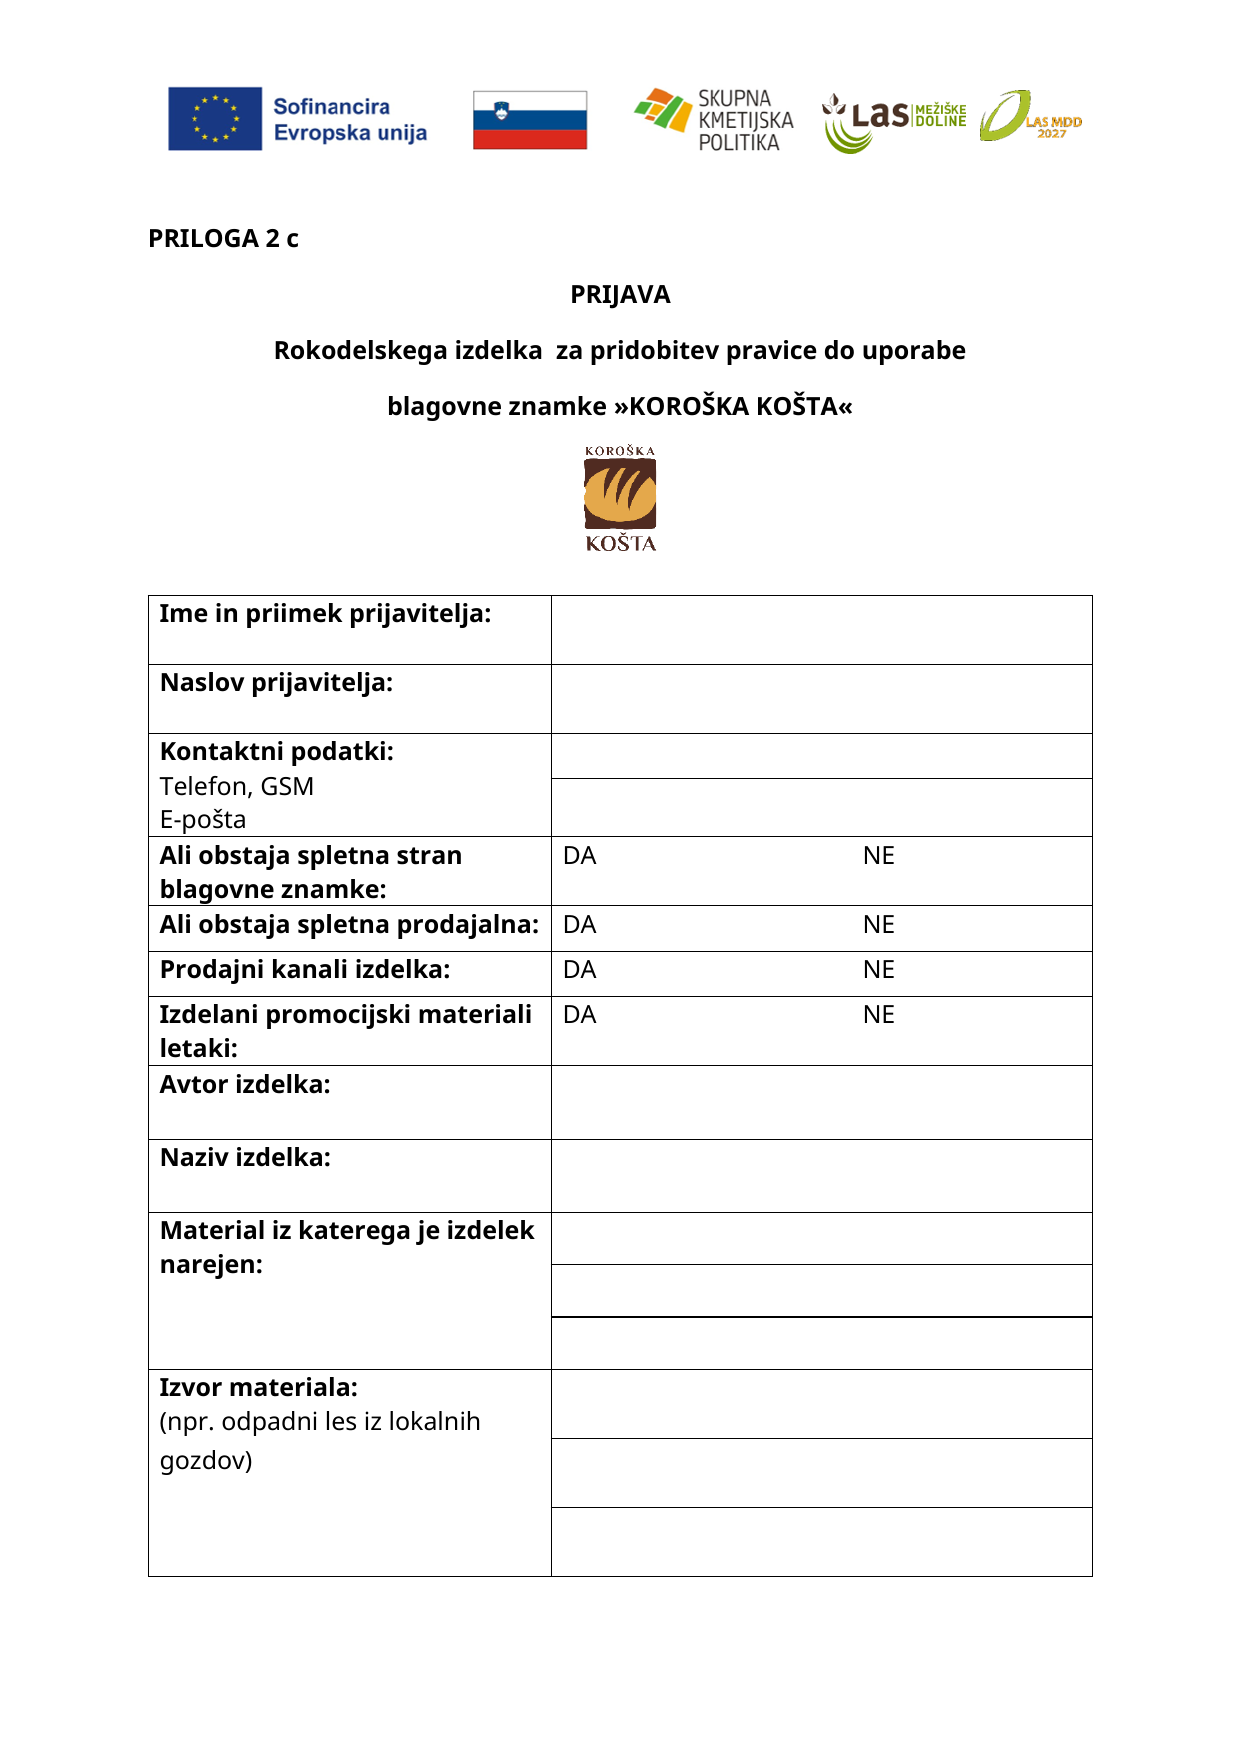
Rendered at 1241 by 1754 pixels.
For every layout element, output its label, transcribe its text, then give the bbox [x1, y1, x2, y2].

table_cell DA NE [552, 952, 1092, 996]
picture [584, 444, 657, 551]
table_cell DA NE [552, 997, 1092, 1065]
table_cell [552, 665, 1092, 733]
table_cell [552, 1439, 1092, 1507]
table_header Ime in priimek prijavitelja: [149, 596, 551, 664]
table_cell Naziv izdelka: [149, 1140, 551, 1212]
table_cell Ali obstaja spletna stran blagovne znamke: [149, 837, 551, 905]
table_cell [552, 734, 1092, 778]
table_header [552, 596, 1092, 664]
table_cell [552, 1370, 1092, 1438]
text PRILOGA 2 c [148, 221, 1093, 255]
table_cell Prodajni kanali izdelka: [149, 952, 551, 996]
table_cell [552, 1140, 1092, 1212]
table_cell [552, 1213, 1092, 1264]
table_cell Izdelani promocijski materiali letaki: [149, 997, 551, 1065]
table_cell [552, 779, 1092, 836]
table_cell DA NE [552, 906, 1092, 951]
table_cell Avtor izdelka: [149, 1066, 551, 1138]
table_cell Naslov prijavitelja: [149, 665, 551, 733]
table_cell [552, 1265, 1092, 1316]
table_cell Kontaktni podatki: Telefon, GSM E-pošta [149, 734, 551, 836]
table_cell Material iz katerega je izdelek narejen: [149, 1213, 551, 1369]
table_cell DA NE [552, 837, 1092, 905]
text Rokodelskega izdelka za pridobitev pravice do uporabe [148, 333, 1093, 367]
table_cell [552, 1066, 1092, 1138]
table_cell [552, 1508, 1092, 1576]
table_cell Ali obstaja spletna prodajalna: [149, 906, 551, 951]
table_cell [552, 1318, 1092, 1369]
text PRIJAVA [148, 277, 1093, 311]
text blagovne znamke »KOROŠKA KOŠTA« [148, 389, 1093, 423]
table_cell Izvor materiala: (npr. odpadni les iz lokalnih gozdov) [149, 1370, 551, 1576]
picture [147, 73, 1093, 159]
